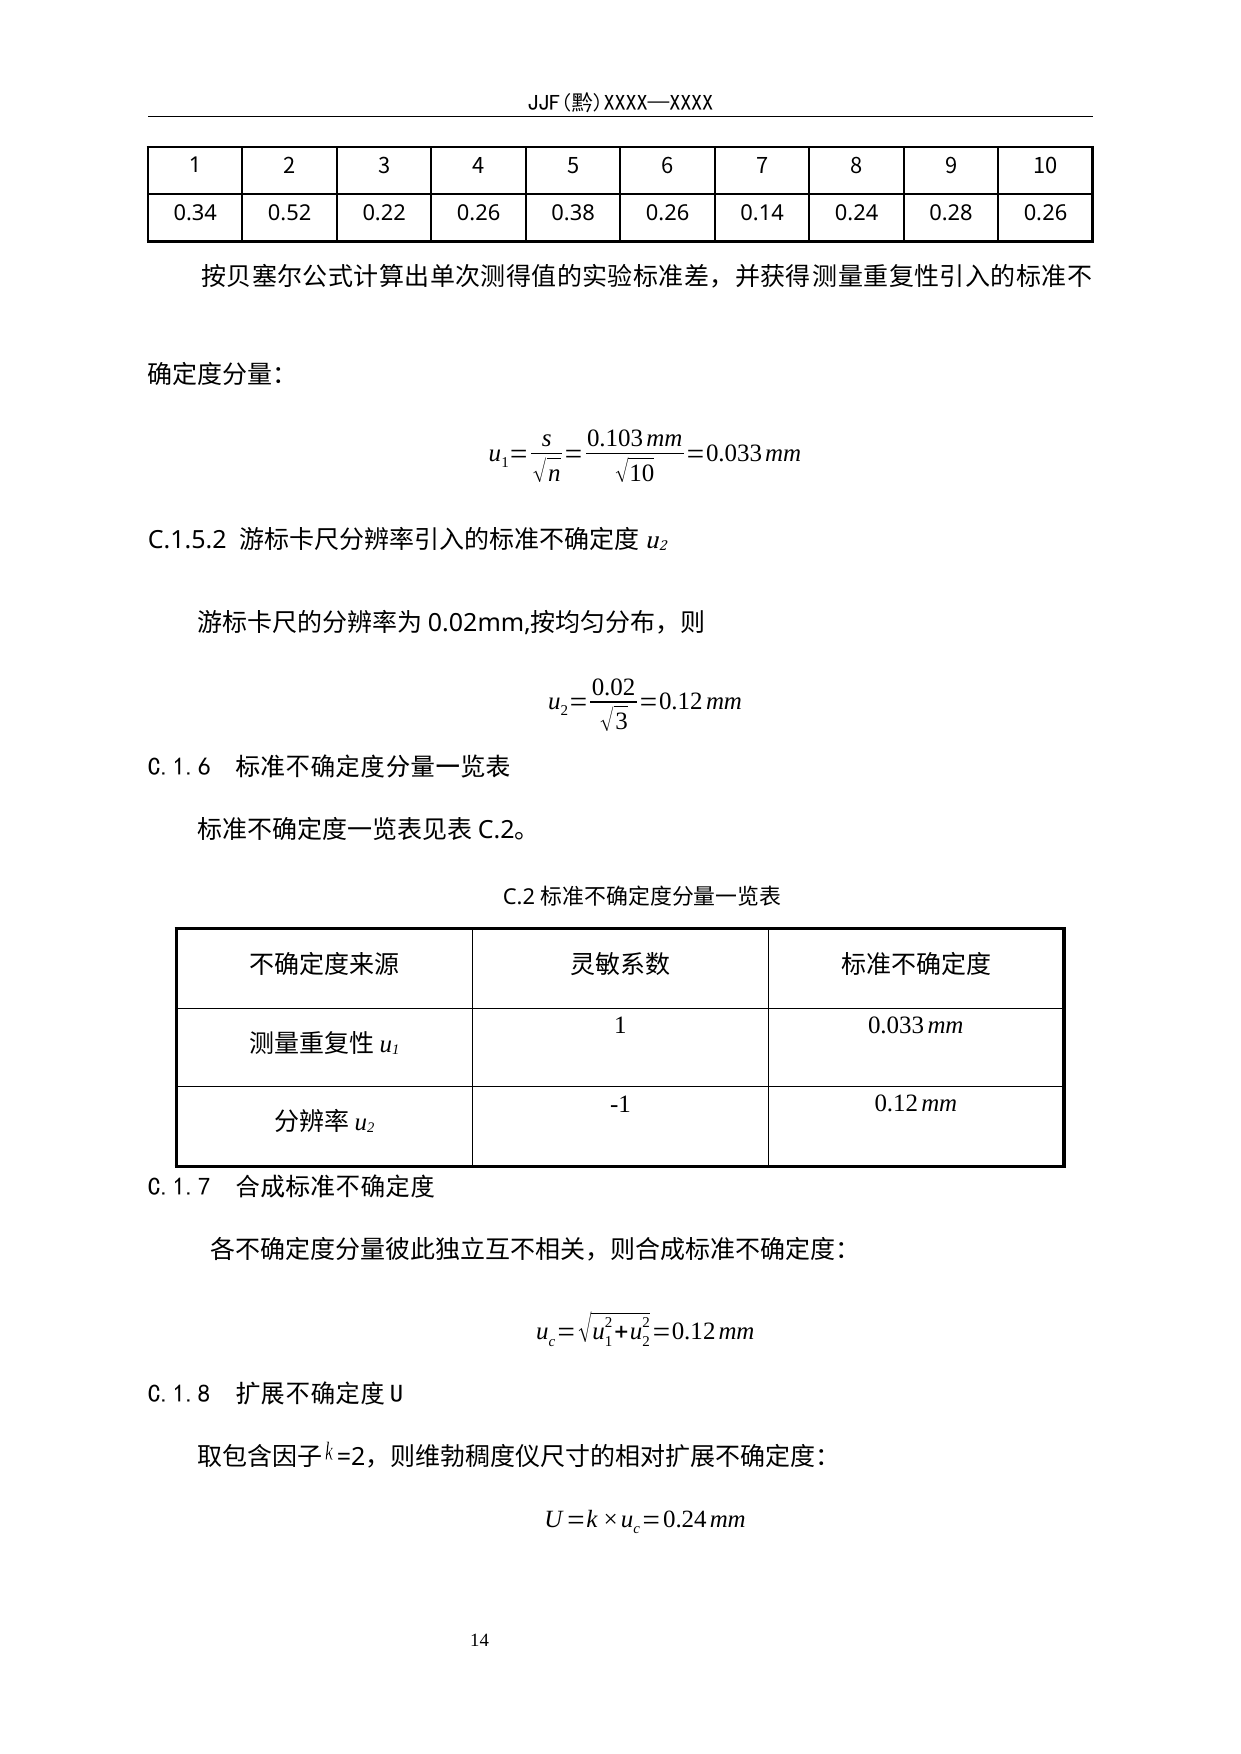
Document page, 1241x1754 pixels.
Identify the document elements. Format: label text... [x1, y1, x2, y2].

table_cell 0.14 [716, 195, 808, 240]
text 标准不确定度一览表见表C.2。 [148, 796, 1093, 861]
table_header 1 [149, 148, 241, 193]
table_cell [769, 1087, 1062, 1165]
table_cell 0.34 [149, 195, 241, 240]
text C.1.5.2 游标卡尺分辨率引入的标准不确定度u2 [148, 505, 1093, 570]
table_cell 0.38 [527, 195, 619, 240]
table_cell 0.26 [621, 195, 714, 240]
table_header 5 [527, 148, 619, 193]
list C.1.8 扩展不确定度U [148, 1375, 1093, 1408]
table_header 2 [243, 148, 336, 193]
text 各不确定度分量彼此独立互不相关，则合成标准不确定度： [148, 1215, 1093, 1280]
table_cell 0.52 [243, 195, 336, 240]
table_header 9 [905, 148, 997, 193]
table_cell 测量重复性u1 [178, 1009, 472, 1086]
table_cell 1 [473, 1009, 768, 1086]
table_cell 0.24 [810, 195, 903, 240]
table_header 3 [338, 148, 430, 193]
text C.1.6 标准不确定度分量一览表 [148, 749, 1093, 781]
table_header 7 [716, 148, 808, 193]
table_cell 分辨率u2 [178, 1087, 472, 1165]
list 游标卡尺的分辨率为0.02mm,按均匀分布，则 [148, 588, 1093, 653]
table_header 标准不确定度 [769, 930, 1062, 1008]
table_header 不确定度来源 [178, 930, 472, 1008]
table_cell 0.26 [999, 195, 1091, 240]
table_header 6 [621, 148, 714, 193]
table_cell -1 [473, 1087, 768, 1165]
table_header 10 [999, 148, 1091, 193]
table_cell [769, 1009, 1062, 1086]
table_header 灵敏系数 [473, 930, 768, 1008]
text C.1.7 合成标准不确定度 [148, 1168, 1093, 1200]
table_cell 0.28 [905, 195, 997, 240]
table_header 4 [432, 148, 525, 193]
text C.2 标准不确定度分量一览表 [148, 879, 1093, 911]
table_cell 0.22 [338, 195, 430, 240]
list 取包含因子=2，则维勃稠度仪尺寸的相对扩展不确定度： [148, 1422, 1093, 1487]
table_header 8 [810, 148, 903, 193]
text 按贝塞尔公式计算出单次测得值的实验标准差，并获得测量重复性引入的标准不确定度分量： [148, 243, 1093, 405]
table_cell 0.26 [432, 195, 525, 240]
